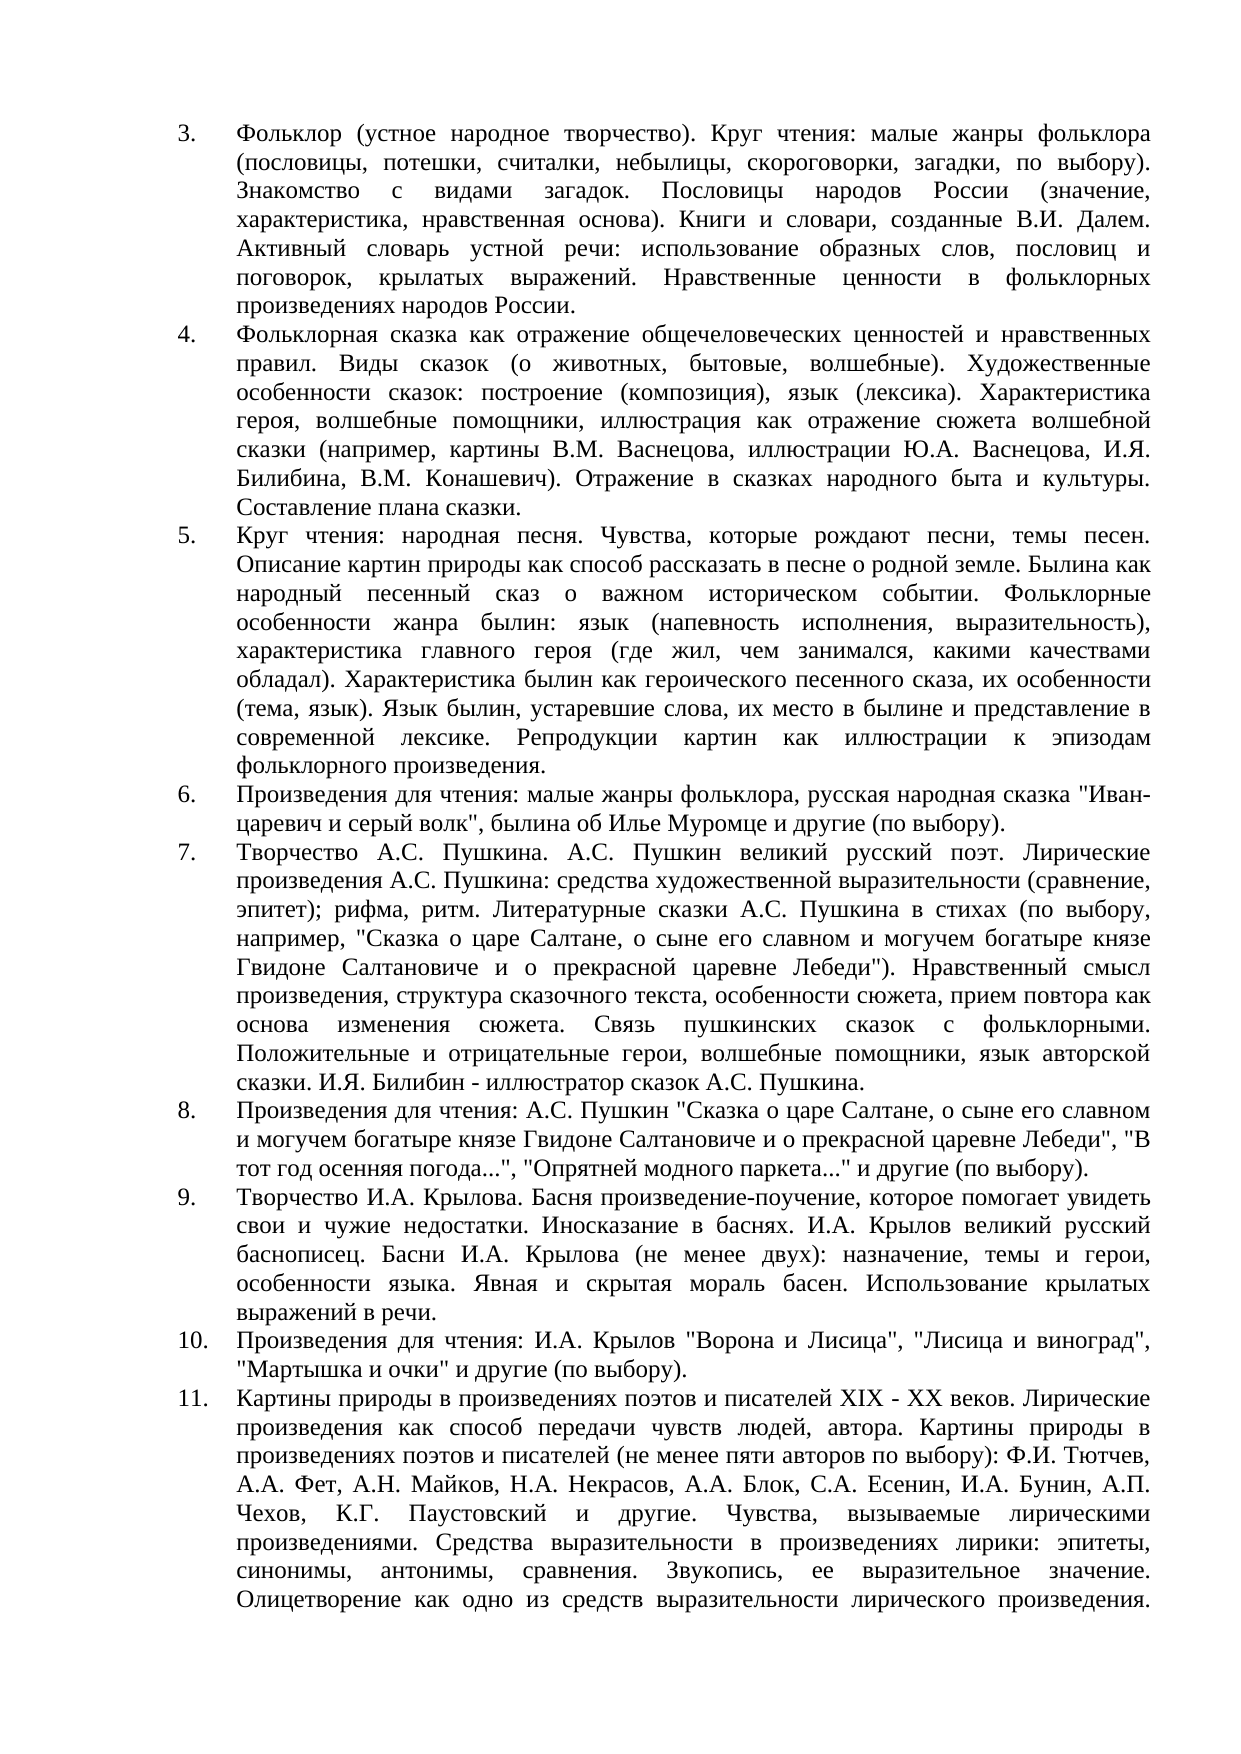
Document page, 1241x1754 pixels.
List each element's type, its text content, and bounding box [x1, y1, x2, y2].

list Фольклор (устное народное творчество). Круг чтения: малые жанры фольклора (пословицы, потешки, считалки, небылицы, скороговорки, загадки, по выбору). Знакомство с видами загадок. Пословицы народов России (значение, характеристика, нравственная основа). Книги и словари, созданные В.И. Далем. Активный словарь устной речи: использование образных слов, пословиц и поговорок, крылатых выражений. Нравственные ценности в фольклорных произведениях народов России. [177, 118, 1152, 319]
list Круг чтения: народная песня. Чувства, которые рождают песни, темы песен. Описание картин природы как способ рассказать в песне о родной земле. Былина как народный песенный сказ о важном историческом событии. Фольклорные особенности жанра былин: язык (напевность исполнения, выразительность), характеристика главного героя (где жил, чем занимался, какими качествами обладал). Характеристика былин как героического песенного сказа, их особенности (тема, язык). Язык былин, устаревшие слова, их место в былине и представление в современной лексике. Репродукции картин как иллюстрации к эпизодам фольклорного произведения. [177, 521, 1152, 779]
list Произведения для чтения: малые жанры фольклора, русская народная сказка "Иван-царевич и серый волк", былина об Илье Муромце и другие (по выбору). [177, 779, 1152, 837]
list Творчество А.С. Пушкина. А.С. Пушкин великий русский поэт. Лирические произведения А.С. Пушкина: средства художественной выразительности (сравнение, эпитет); рифма, ритм. Литературные сказки А.С. Пушкина в стихах (по выбору, например, "Сказка о царе Салтане, о сыне его славном и могучем богатыре князе Гвидоне Салтановиче и о прекрасной царевне Лебеди"). Нравственный смысл произведения, структура сказочного текста, особенности сюжета, прием повтора как основа изменения сюжета. Связь пушкинских сказок с фольклорными. Положительные и отрицательные герои, волшебные помощники, язык авторской сказки. И.Я. Билибин - иллюстратор сказок А.С. Пушкина. [177, 837, 1152, 1096]
list Произведения для чтения: А.С. Пушкин "Сказка о царе Салтане, о сыне его славном и могучем богатыре князе Гвидоне Салтановиче и о прекрасной царевне Лебеди", "В тот год осенняя погода...", "Опрятней модного паркета..." и другие (по выбору). [177, 1096, 1152, 1182]
list Фольклорная сказка как отражение общечеловеческих ценностей и нравственных правил. Виды сказок (о животных, бытовые, волшебные). Художественные особенности сказок: построение (композиция), язык (лексика). Характеристика героя, волшебные помощники, иллюстрация как отражение сюжета волшебной сказки (например, картины В.М. Васнецова, иллюстрации Ю.А. Васнецова, И.Я. Билибина, В.М. Конашевич). Отражение в сказках народного быта и культуры. Составление плана сказки. [177, 319, 1152, 521]
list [177, 1383, 1152, 1613]
list Произведения для чтения: И.А. Крылов "Ворона и Лисица", "Лисица и виноград", "Мартышка и очки" и другие (по выбору). [177, 1326, 1152, 1383]
list Творчество И.А. Крылова. Басня произведение-поучение, которое помогает увидеть свои и чужие недостатки. Иносказание в баснях. И.А. Крылов великий русский баснописец. Басни И.А. Крылова (не менее двух): назначение, темы и герои, особенности языка. Явная и скрытая мораль басен. Использование крылатых выражений в речи. [177, 1182, 1152, 1326]
